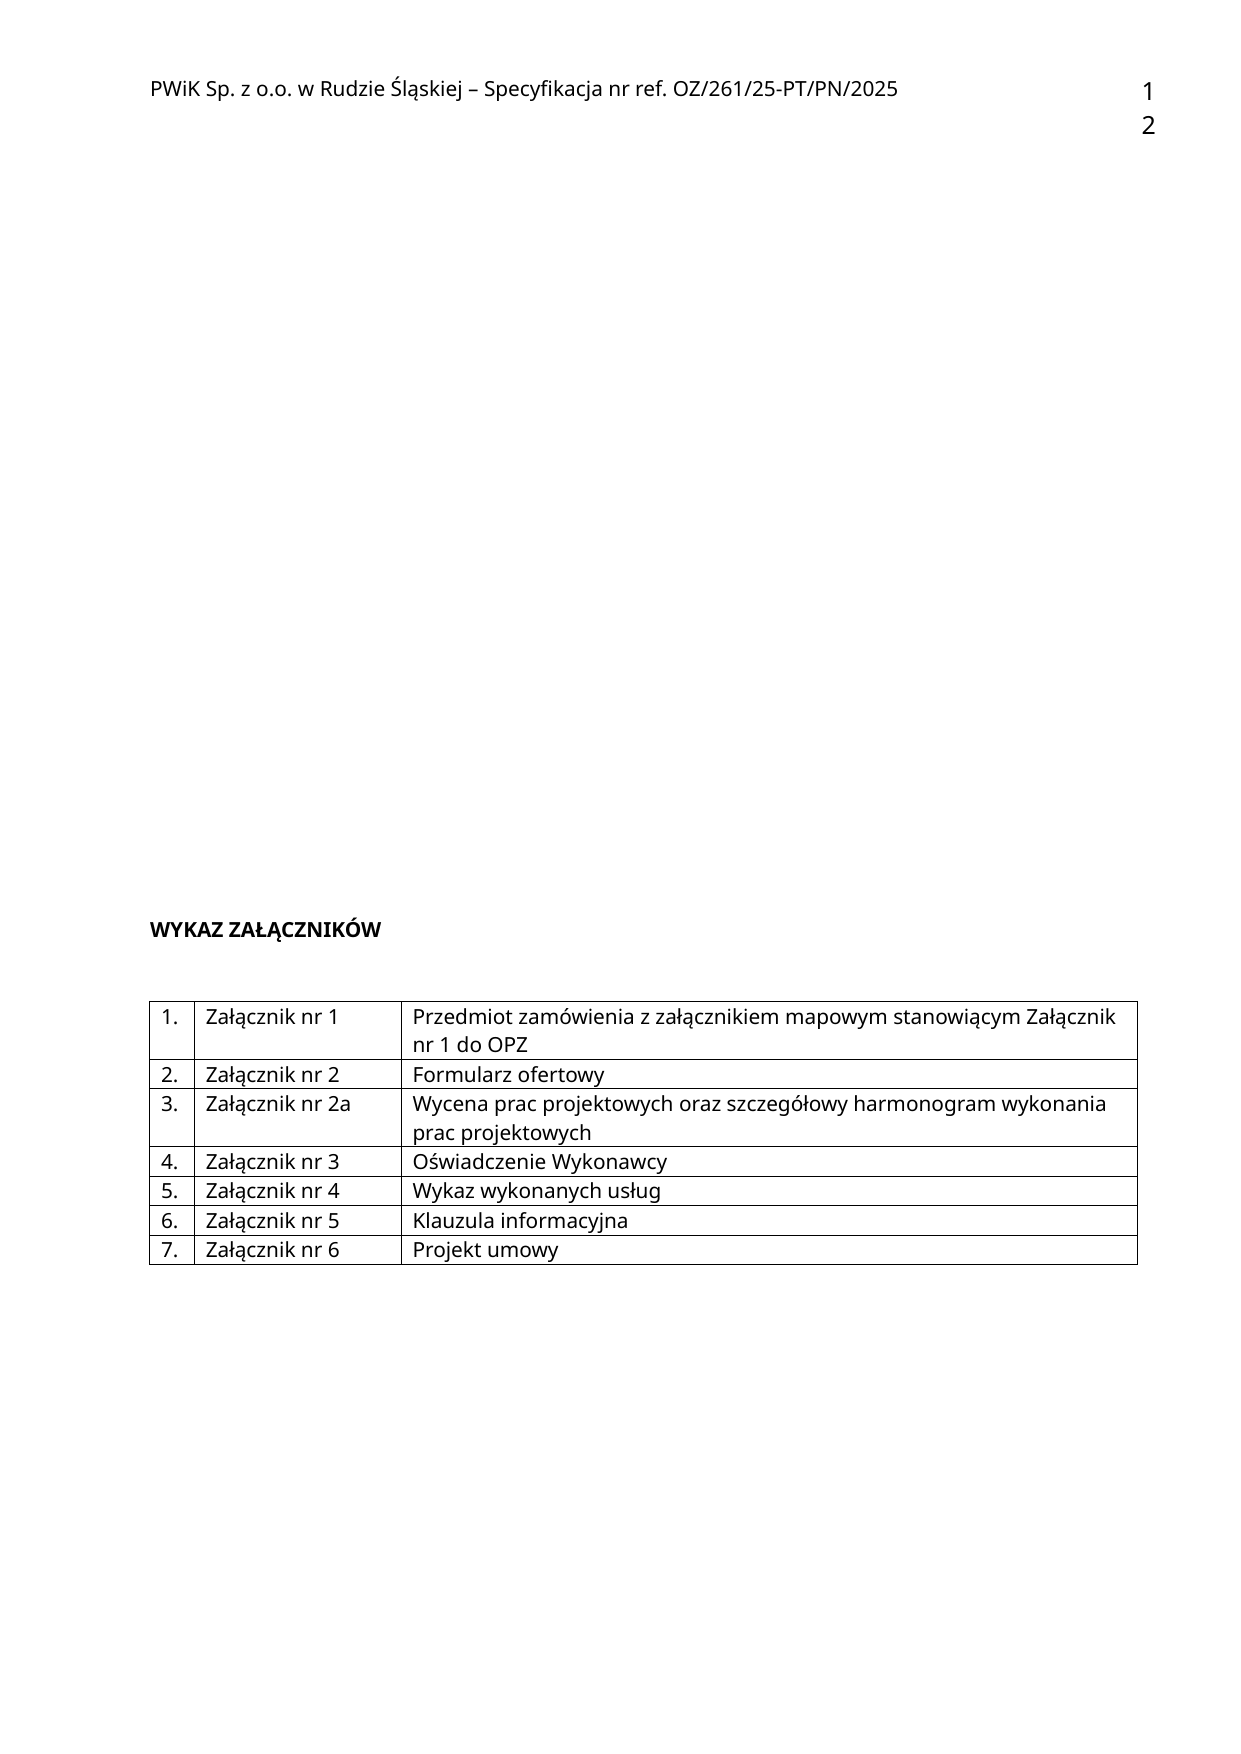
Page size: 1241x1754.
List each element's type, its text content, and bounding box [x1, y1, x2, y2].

table_cell 5. [150, 1177, 194, 1205]
table_header Przedmiot zamówienia z załącznikiem mapowym stanowiącym Załącznik nr 1 do OPZ [402, 1002, 1137, 1059]
table_cell Wykaz wykonanych usług [402, 1177, 1137, 1205]
table_cell Załącznik nr 6 [195, 1236, 401, 1264]
table_cell Załącznik nr 5 [195, 1206, 401, 1234]
table_cell Załącznik nr 3 [195, 1147, 401, 1176]
table_header 1. [150, 1002, 194, 1059]
table_cell Projekt umowy [402, 1236, 1137, 1264]
table_cell Oświadczenie Wykonawcy [402, 1147, 1137, 1176]
table_cell Formularz ofertowy [402, 1060, 1137, 1088]
table_cell 3. [150, 1089, 194, 1146]
table_cell 2. [150, 1060, 194, 1088]
table_cell Wycena prac projektowych oraz szczegółowy harmonogram wykonania prac projektowych [402, 1089, 1137, 1146]
text WYKAZ ZAŁĄCZNIKÓW [150, 915, 1162, 944]
table_header Załącznik nr 1 [195, 1002, 401, 1059]
table_cell Klauzula informacyjna [402, 1206, 1137, 1234]
table_cell 4. [150, 1147, 194, 1176]
table_cell Załącznik nr 2a [195, 1089, 401, 1146]
table_cell 6. [150, 1206, 194, 1234]
table_cell 7. [150, 1236, 194, 1264]
table_cell Załącznik nr 2 [195, 1060, 401, 1088]
table_cell Załącznik nr 4 [195, 1177, 401, 1205]
